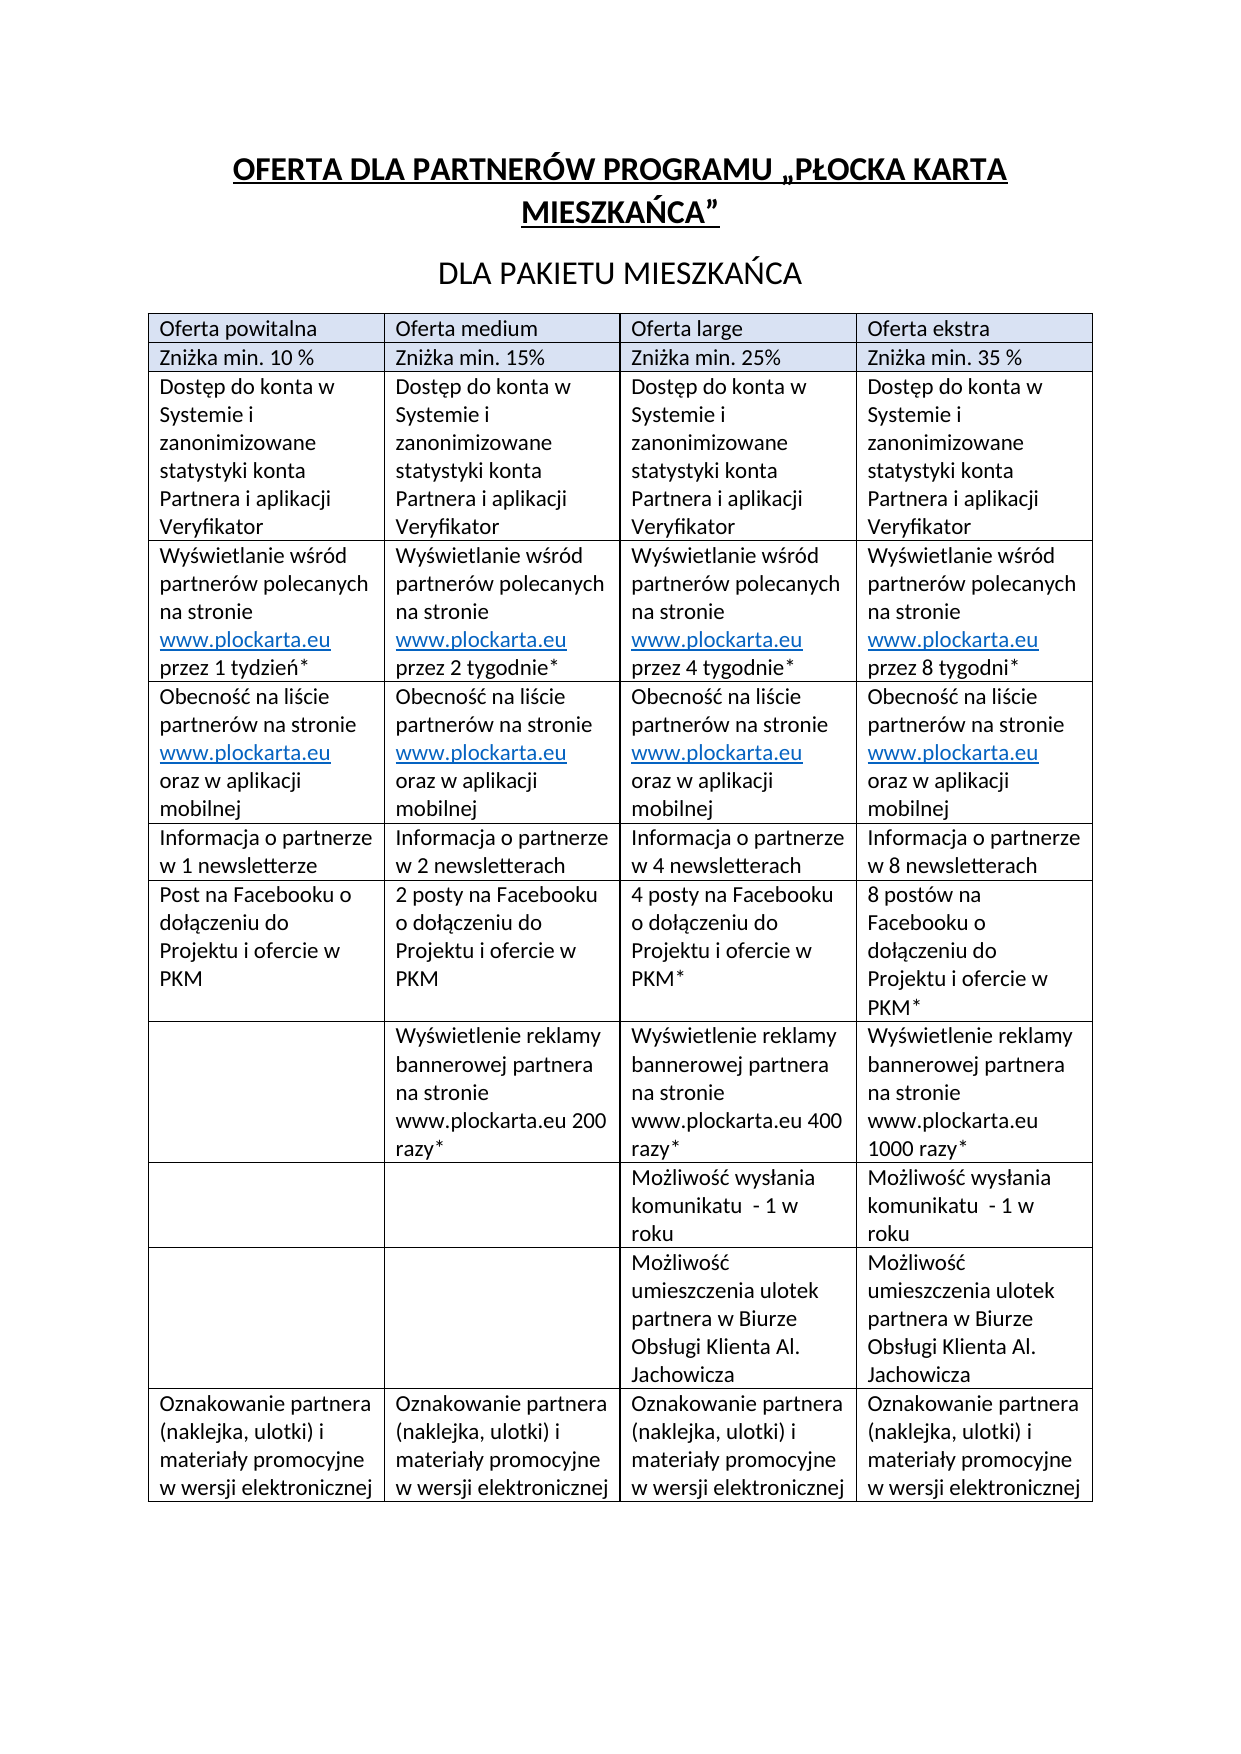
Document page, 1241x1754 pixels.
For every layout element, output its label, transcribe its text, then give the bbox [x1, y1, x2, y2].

table_cell Dostęp do konta w Systemie i zanonimizowane statystyki konta Partnera i aplikacji Veryfikator [385, 372, 619, 540]
table_cell Wyświetlenie reklamy bannerowej partnera na stronie www.plockarta.eu 200 razy* [385, 1022, 619, 1162]
table_cell [385, 1163, 619, 1247]
table_cell Wyświetlanie wśród partnerów polecanych na stronie www.plockarta.eu przez 4 tygodnie* [621, 541, 856, 681]
table_cell Zniżka min. 15% [385, 343, 619, 371]
table_cell Zniżka min. 10 % [149, 343, 384, 371]
table_cell Możliwość wysłania komunikatu - 1 w roku [857, 1163, 1092, 1247]
table_cell Obecność na liście partnerów na stronie www.plockarta.eu oraz w aplikacji mobilnej [621, 682, 856, 822]
table_cell Dostęp do konta w Systemie i zanonimizowane statystyki konta Partnera i aplikacji Veryfikator [621, 372, 856, 540]
table_cell [149, 1163, 384, 1247]
text DLA PAKIETU MIESZKAŃCA [148, 252, 1093, 293]
table_cell Post na Facebooku o dołączeniu do Projektu i ofercie w PKM [149, 881, 384, 1021]
table_cell Dostęp do konta w Systemie i zanonimizowane statystyki konta Partnera i aplikacji Veryfikator [149, 372, 384, 540]
table_cell Wyświetlanie wśród partnerów polecanych na stronie www.plockarta.eu przez 2 tygodnie* [385, 541, 619, 681]
table_cell Wyświetlanie wśród partnerów polecanych na stronie www.plockarta.eu przez 1 tydzień* [149, 541, 384, 681]
table_cell Wyświetlenie reklamy bannerowej partnera na stronie www.plockarta.eu 1000 razy* [857, 1022, 1092, 1162]
table_cell 2 posty na Facebooku o dołączeniu do Projektu i ofercie w PKM [385, 881, 619, 1021]
table_cell [385, 1248, 619, 1388]
table_cell Obecność na liście partnerów na stronie www.plockarta.eu oraz w aplikacji mobilnej [385, 682, 619, 822]
table_header Oferta ekstra [857, 314, 1092, 342]
table_cell Informacja o partnerze w 1 newsletterze [149, 824, 384, 879]
table_cell Informacja o partnerze w 8 newsletterach [857, 824, 1092, 879]
table_cell Oznakowanie partnera (naklejka, ulotki) i materiały promocyjne w wersji elektronicznej [621, 1389, 856, 1501]
table_cell Zniżka min. 35 % [857, 343, 1092, 371]
table_cell Oznakowanie partnera (naklejka, ulotki) i materiały promocyjne w wersji elektronicznej [149, 1389, 384, 1501]
table_cell Obecność na liście partnerów na stronie www.plockarta.eu oraz w aplikacji mobilnej [149, 682, 384, 822]
table_cell [149, 1248, 384, 1388]
table_header Oferta powitalna [149, 314, 384, 342]
table_cell 4 posty na Facebooku o dołączeniu do Projektu i ofercie w PKM* [621, 881, 856, 1021]
table_cell Oznakowanie partnera (naklejka, ulotki) i materiały promocyjne w wersji elektronicznej [385, 1389, 619, 1501]
table_cell Informacja o partnerze w 2 newsletterach [385, 824, 619, 879]
table_cell Dostęp do konta w Systemie i zanonimizowane statystyki konta Partnera i aplikacji Veryfikator [857, 372, 1092, 540]
table_cell Obecność na liście partnerów na stronie www.plockarta.eu oraz w aplikacji mobilnej [857, 682, 1092, 822]
text OFERTA DLA PARTNERÓW PROGRAMU „PŁOCKA KARTA MIESZKAŃCA” [148, 148, 1093, 232]
table_cell Informacja o partnerze w 4 newsletterach [621, 824, 856, 879]
table_cell Możliwość wysłania komunikatu - 1 w roku [621, 1163, 856, 1247]
table_cell Zniżka min. 25% [621, 343, 856, 371]
table_cell Możliwość umieszczenia ulotek partnera w Biurze Obsługi Klienta Al. Jachowicza [857, 1248, 1092, 1388]
table_cell Możliwość umieszczenia ulotek partnera w Biurze Obsługi Klienta Al. Jachowicza [621, 1248, 856, 1388]
table_cell Wyświetlanie wśród partnerów polecanych na stronie www.plockarta.eu przez 8 tygodni* [857, 541, 1092, 681]
table_cell [149, 1022, 384, 1162]
table_header Oferta large [621, 314, 856, 342]
table_cell Oznakowanie partnera (naklejka, ulotki) i materiały promocyjne w wersji elektronicznej [857, 1389, 1092, 1501]
table_cell 8 postów na Facebooku o dołączeniu do Projektu i ofercie w PKM* [857, 881, 1092, 1021]
table_cell Wyświetlenie reklamy bannerowej partnera na stronie www.plockarta.eu 400 razy* [621, 1022, 856, 1162]
table_header Oferta medium [385, 314, 619, 342]
